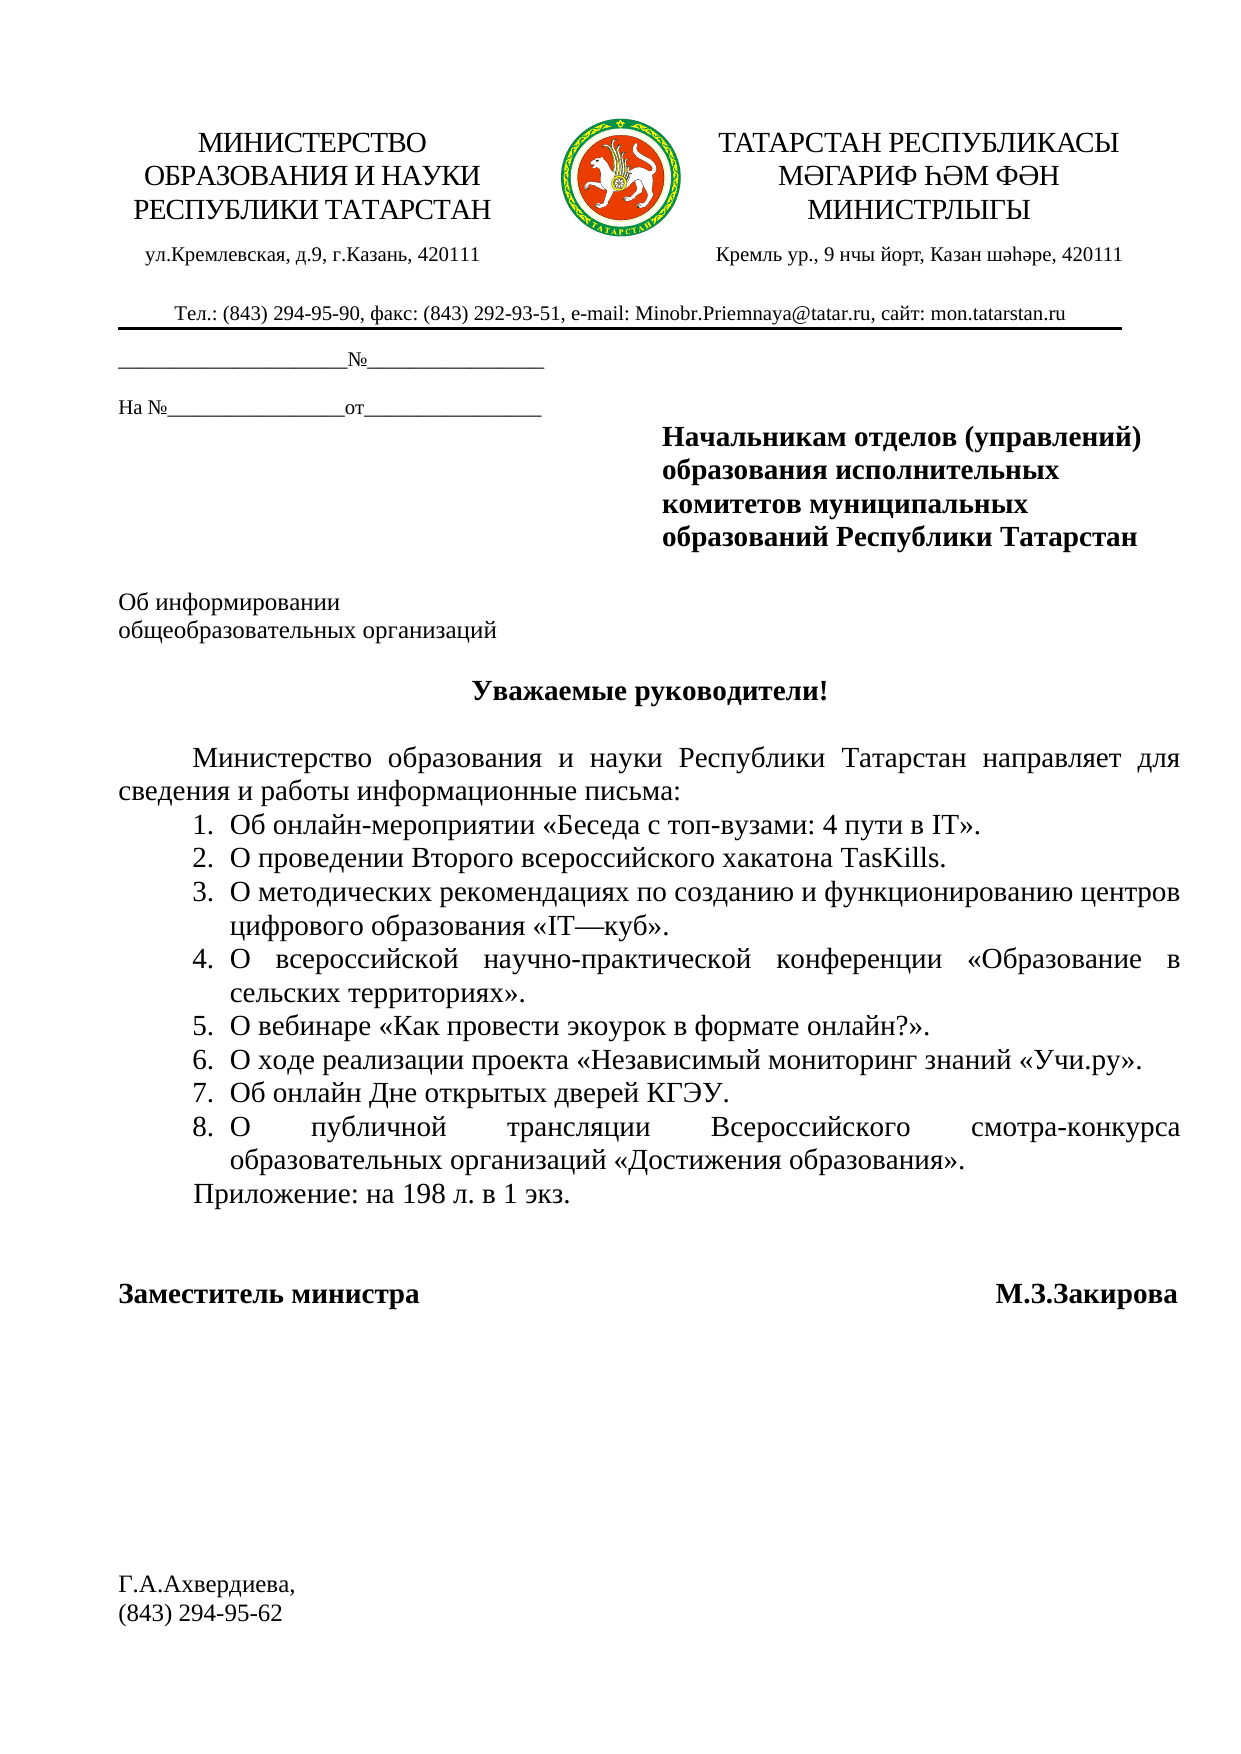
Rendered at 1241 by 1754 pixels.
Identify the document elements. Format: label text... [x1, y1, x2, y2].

list Приложение: на 198 л. в 1 экз. [193, 1176, 1181, 1209]
text ______________________№_________________ [118, 347, 1181, 371]
text (843) 294-95-62 [118, 1598, 1181, 1626]
list О проведении Второго всероссийского хакатона TasKills. [192, 841, 1181, 874]
text Начальникам отделов (управлений) образования исполнительных комитетов муниципальных образований Республики Татарстан [662, 419, 1181, 553]
list О публичной трансляции Всероссийского смотра-конкурса образовательных организаций «Достижения образования». [192, 1109, 1181, 1176]
list О методических рекомендациях по созданию и функционированию центров цифрового образования «IT—куб». [192, 874, 1181, 941]
text На №_________________от_________________ [118, 395, 1181, 419]
text Уважаемые руководители! [118, 673, 1181, 706]
list О вебинаре «Как провести экоурок в формате онлайн?». [192, 1008, 1181, 1042]
text общеобразовательных организаций [118, 615, 1181, 644]
list О всероссийской научно-практической конференции «Образование в сельских территориях». [192, 941, 1181, 1008]
text Тел.: (843) 294-95-90, факс: (843) 292-93-51, e-mail: Minobr.Priemnaya@tatar.ru, сайт: mon.tatarstan.ru [118, 301, 1122, 327]
list Об онлайн-мероприятии «Беседа с топ-вузами: 4 пути в IT». [192, 807, 1181, 841]
list Об онлайн Дне открытых дверей КГЭУ. [192, 1075, 1181, 1109]
text Заместитель министра М.З.Закирова [118, 1277, 1181, 1310]
text Г.А.Ахвердиева, [118, 1569, 1181, 1598]
text Министерство образования и науки Республики Татарстан направляет для сведения и работы информационные письма: [118, 740, 1181, 807]
list О ходе реализации проекта «Независимый мониторинг знаний «Учи.ру». [192, 1042, 1181, 1075]
text Об информировании [118, 587, 1181, 615]
